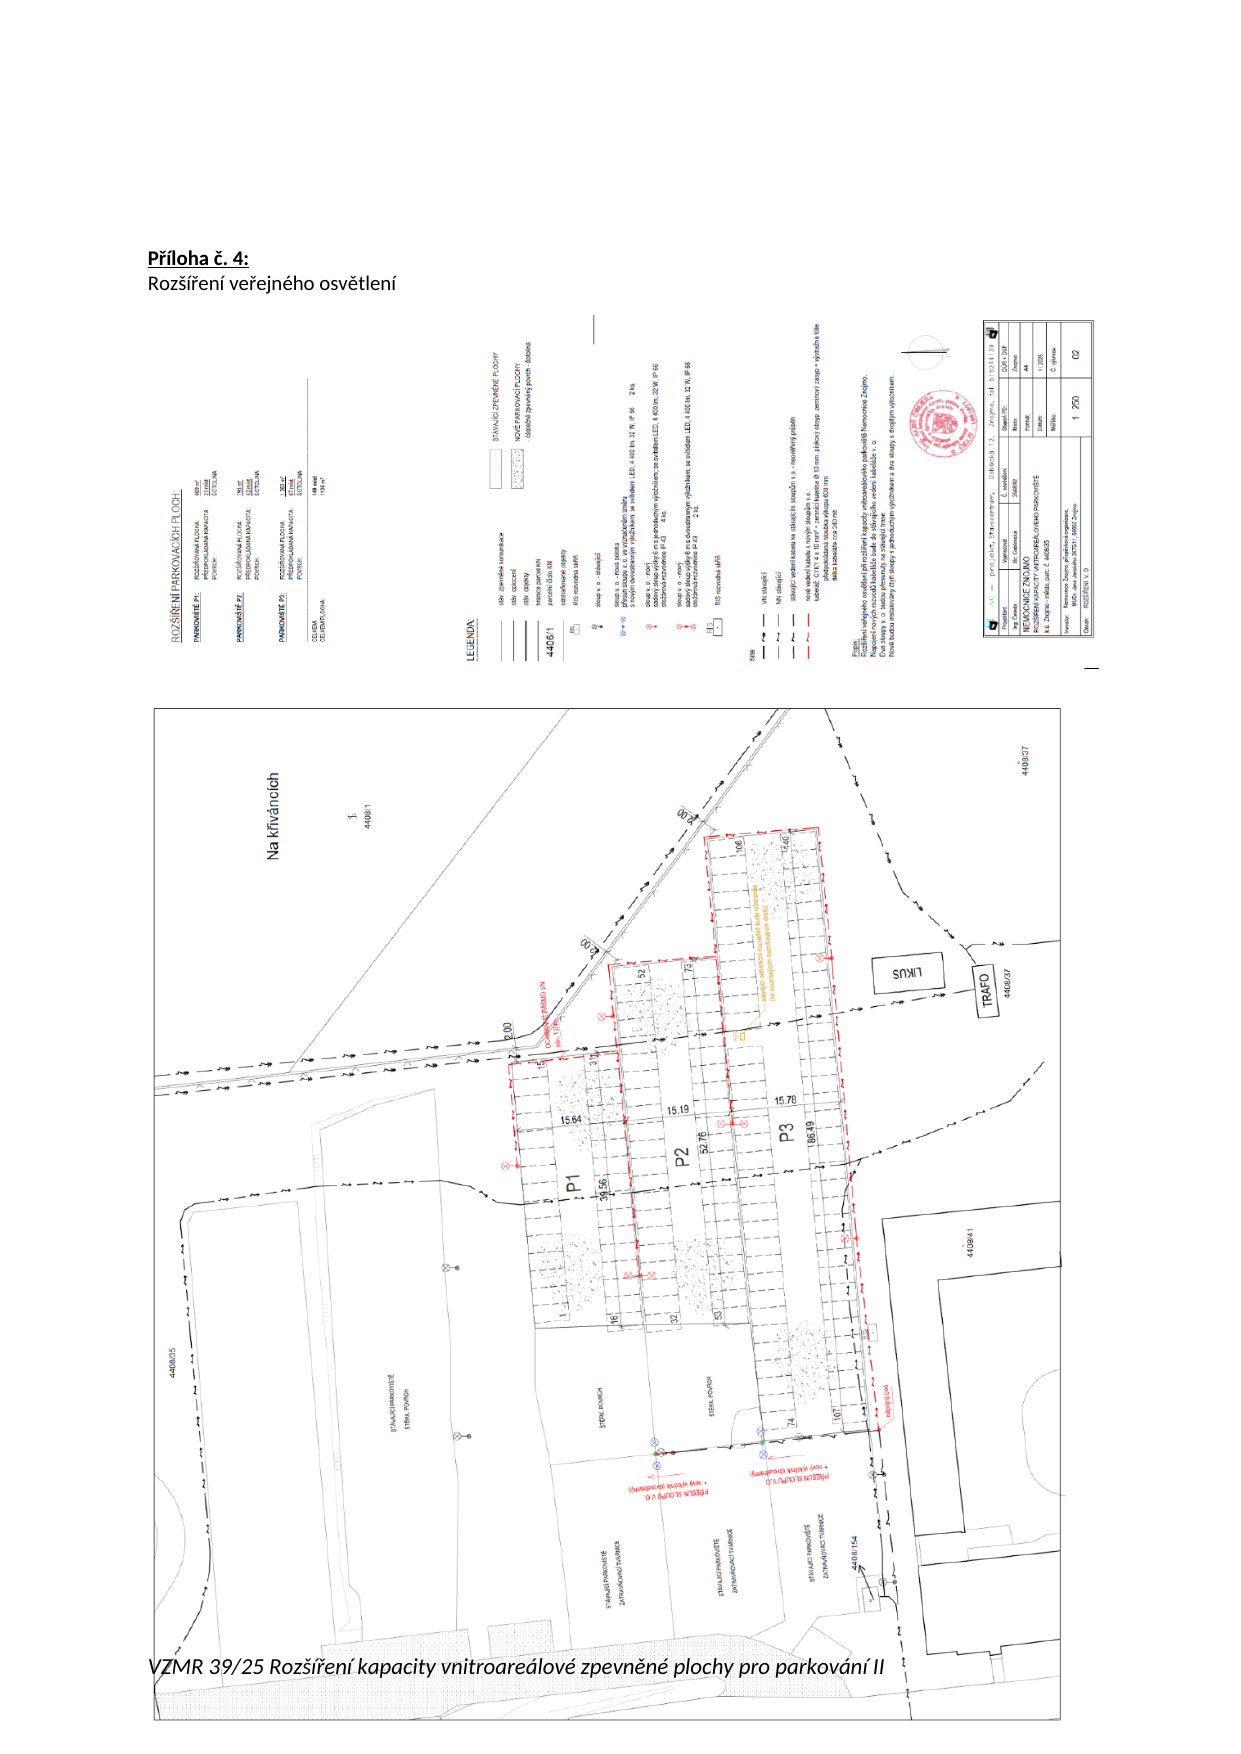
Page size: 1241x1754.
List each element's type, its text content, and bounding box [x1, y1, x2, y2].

text Příloha č. 4: [148, 245, 1092, 271]
picture [149, 316, 1099, 1724]
text Rozšíření veřejného osvětlení [148, 271, 1092, 296]
